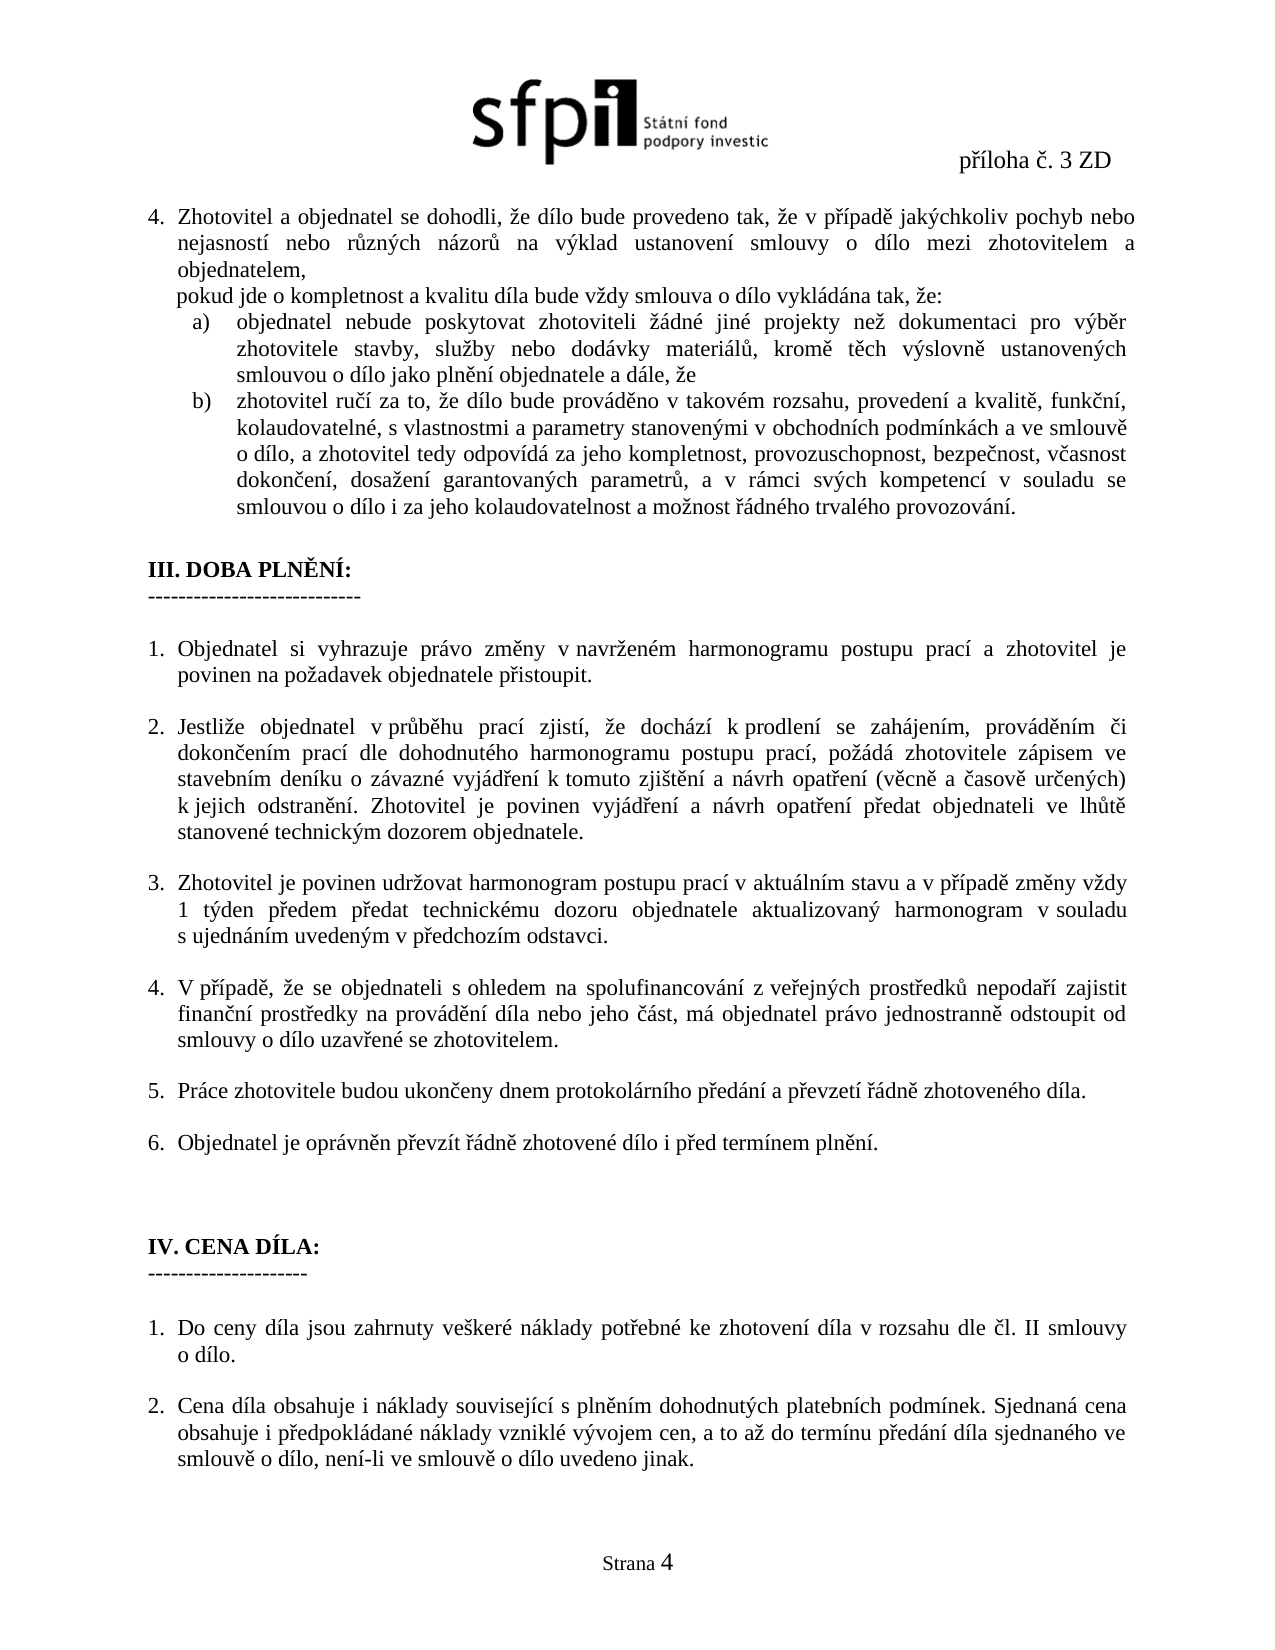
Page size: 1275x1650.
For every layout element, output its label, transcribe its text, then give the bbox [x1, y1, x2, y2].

text pokud jde o kompletnost a kvalitu díla bude vždy smlouva o dílo vykládána tak, že: [148, 282, 1137, 308]
list V případě, že se objednateli s ohledem na spolufinancování z veřejných prostředků nepodaří zajistit finanční prostředky na provádění díla nebo jeho část, má objednatel právo jednostranně odstoupit od smlouvy o dílo uzavřené se zhotovitelem. [148, 973, 1127, 1053]
list Práce zhotovitele budou ukončeny dnem protokolárního předání a převzetí řádně zhotoveného díla. [148, 1078, 1127, 1104]
list zhotovitel ručí za to, že dílo bude prováděno v takovém rozsahu, provedení a kvalitě, funkční, kolaudovatelné, s vlastnostmi a parametry stanovenými v obchodních podmínkách a ve smlouvě o dílo, a zhotovitel tedy odpovídá za jeho kompletnost, provozuschopnost, bezpečnost, včasnost dokončení, dosažení garantovaných parametrů, a v rámci svých kompetencí v souladu se smlouvou o dílo i za jeho kolaudovatelnost a možnost řádného trvalého provozování. [192, 387, 1127, 519]
list Do ceny díla jsou zahrnuty veškeré náklady potřebné ke zhotovení díla v rozsahu dle čl. II smlouvy o dílo. [148, 1314, 1127, 1367]
text III. DOBA PLNĚNÍ: [148, 556, 1137, 582]
text --------------------- [148, 1259, 1137, 1314]
picture [470, 73, 771, 169]
text ---------------------------- [148, 582, 1137, 609]
list Jestliže objednatel v průběhu prací zjistí, že dochází k prodlení se zahájením, prováděním či dokončením prací dle dohodnutého harmonogramu postupu prací, požádá zhotovitele zápisem ve stavebním deníku o závazné vyjádření k tomuto zjištění a návrh opatření (věcně a časově určených) k jejich odstranění. Zhotovitel je povinen vyjádření a návrh opatření předat objednateli ve lhůtě stanovené technickým dozorem objednatele. [148, 713, 1127, 844]
list Objednatel si vyhrazuje právo změny v navrženém harmonogramu postupu prací a zhotovitel je povinen na požadavek objednatele přistoupit. [148, 635, 1127, 688]
text IV. CENA DÍLA: [148, 1233, 1137, 1259]
list Zhotovitel je povinen udržovat harmonogram postupu prací v aktuálním stavu a v případě změny vždy 1 týden předem předat technickému dozoru objednatele aktualizovaný harmonogram v souladu s ujednáním uvedeným v předchozím odstavci. [148, 869, 1127, 948]
list Cena díla obsahuje i náklady související s plněním dohodnutých platebních podmínek. Sjednaná cena obsahuje i předpokládané náklady vzniklé vývojem cen, a to až do termínu předání díla sjednaného ve smlouvě o dílo, není-li ve smlouvě o dílo uvedeno jinak. [148, 1392, 1127, 1471]
list Zhotovitel a objednatel se dohodli, že dílo bude provedeno tak, že v případě jakýchkoliv pochyb nebo nejasností nebo různých názorů na výklad ustanovení smlouvy o dílo mezi zhotovitelem a objednatelem, [148, 203, 1137, 282]
list objednatel nebude poskytovat zhotoviteli žádné jiné projekty než dokumentaci pro výběr zhotovitele stavby, služby nebo dodávky materiálů, kromě těch výslovně ustanovených smlouvou o dílo jako plnění objednatele a dále, že [192, 308, 1127, 387]
list Objednatel je oprávněn převzít řádně zhotovené dílo i před termínem plnění. [148, 1129, 1127, 1155]
